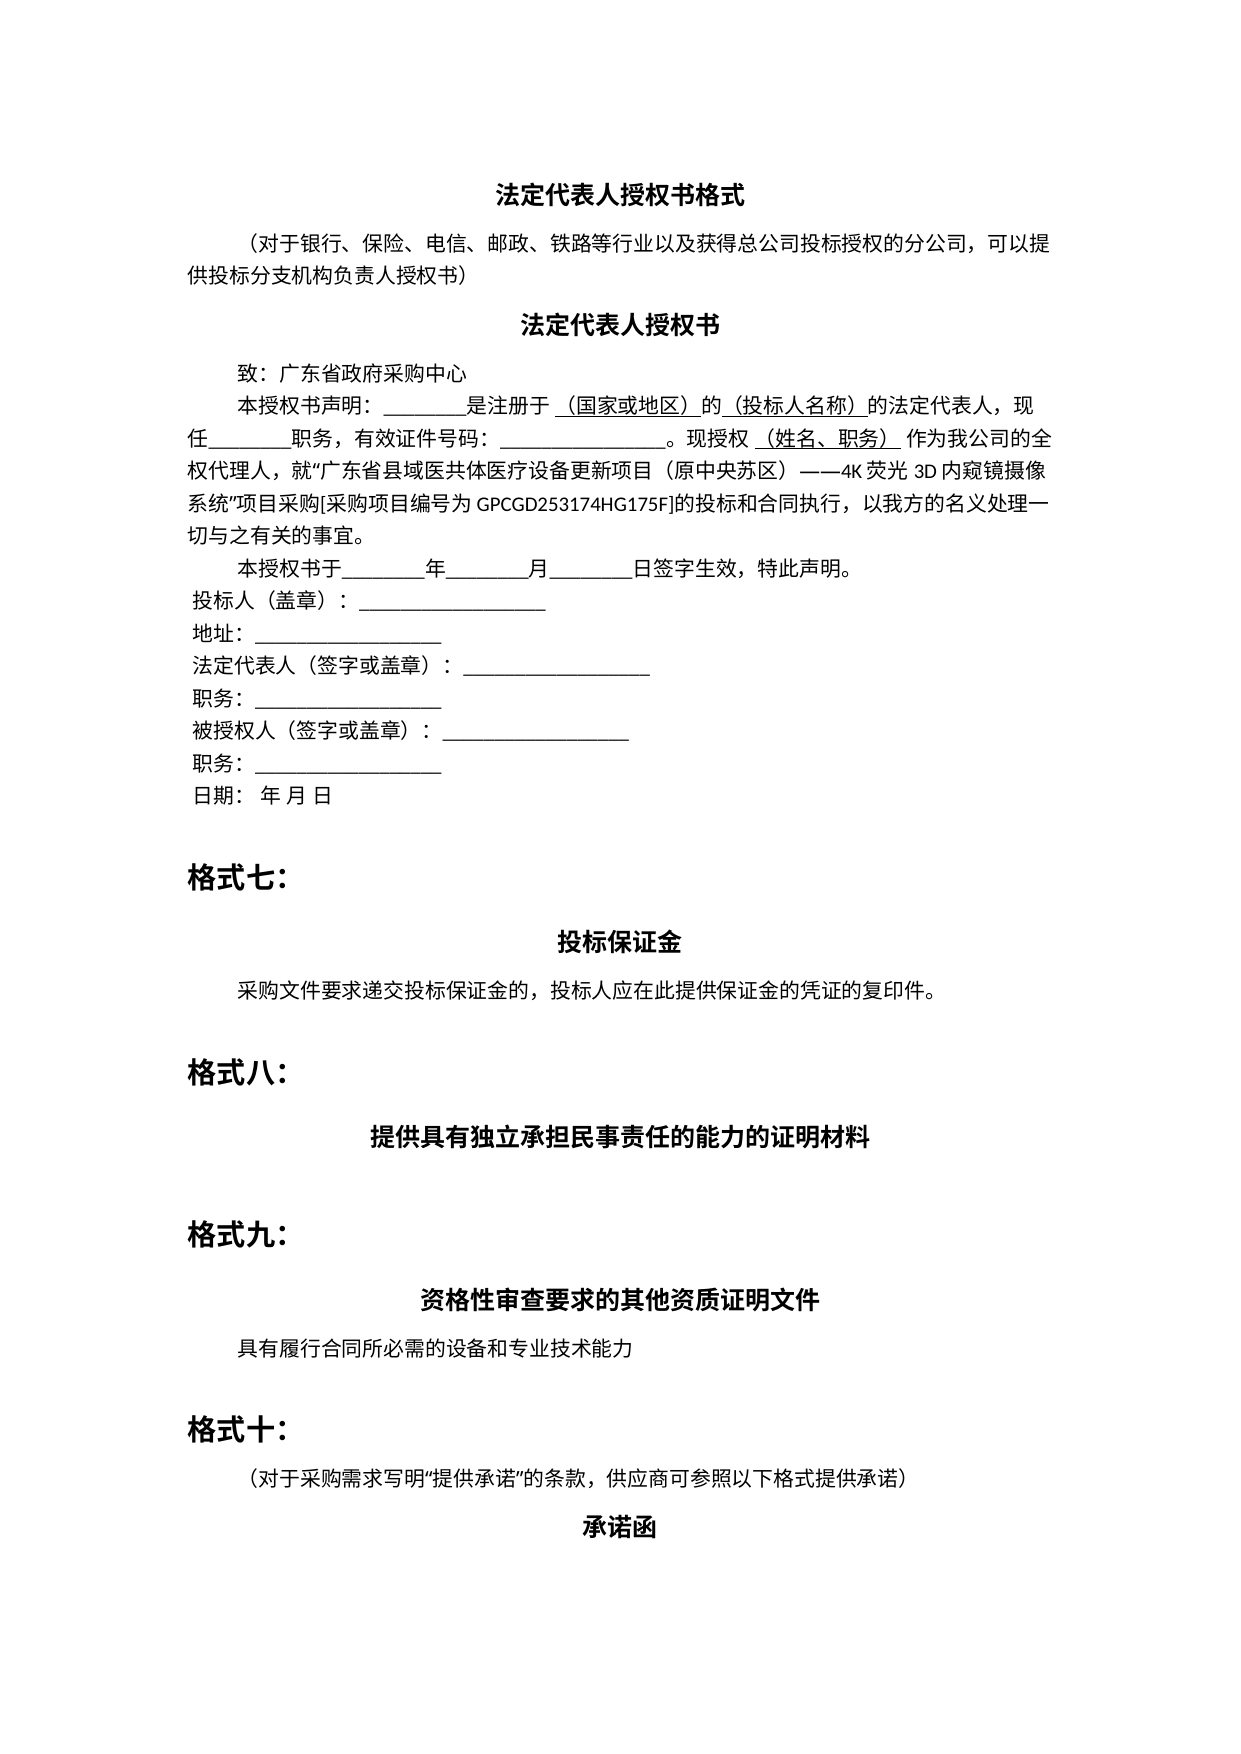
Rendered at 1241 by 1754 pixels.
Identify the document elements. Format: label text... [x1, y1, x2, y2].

text 法定代表人授权书 [187, 292, 1053, 357]
text 格式七： [187, 844, 1053, 909]
text 法定代表人授权书格式 [187, 162, 1053, 227]
text 资格性审查要求的其他资质证明文件 [187, 1267, 1053, 1332]
text 职务：__________________ [187, 682, 1053, 714]
text 投标保证金 [187, 909, 1053, 974]
text 本授权书于________年________月________日签字生效，特此声明。 [187, 552, 1053, 584]
text 格式九： [187, 1202, 1053, 1267]
text 被授权人（签字或盖章）：__________________ [187, 714, 1053, 747]
text 具有履行合同所必需的设备和专业技术能力 [187, 1332, 1053, 1364]
text 投标人（盖章）：__________________ [187, 584, 1053, 617]
text 采购文件要求递交投标保证金的，投标人应在此提供保证金的凭证的复印件。 [187, 974, 1053, 1007]
text 法定代表人（签字或盖章）：__________________ [187, 649, 1053, 682]
text 地址：__________________ [187, 617, 1053, 649]
text 职务：__________________ [187, 747, 1053, 779]
text （对于采购需求写明“提供承诺”的条款，供应商可参照以下格式提供承诺） [187, 1462, 1053, 1494]
text 格式十： [187, 1397, 1053, 1462]
text （对于银行、保险、电信、邮政、铁路等行业以及获得总公司投标授权的分公司，可以提供投标分支机构负责人授权书） [187, 227, 1053, 292]
text 承诺函 [187, 1494, 1053, 1559]
text 提供具有独立承担民事责任的能力的证明材料 [187, 1104, 1053, 1169]
text 本授权书声明：________是注册于 （国家或地区）的（投标人名称）的法定代表人，现任________职务，有效证件号码：________________。现授权 （姓名、职务） 作为我公司的全权代理人，就“广东省县域医共体医疗设备更新项目（原中央苏区）——4K荧光 3D 内窥镜摄像系统”项目采购[采购项目编号为GPCGD253174HG175F]的投标和合同执行，以我方的名义处理一切与之有关的事宜。 [187, 389, 1053, 552]
text 格式八： [187, 1039, 1053, 1104]
text 日期： 年 月 日 [187, 779, 1053, 812]
text 致：广东省政府采购中心 [187, 357, 1053, 389]
